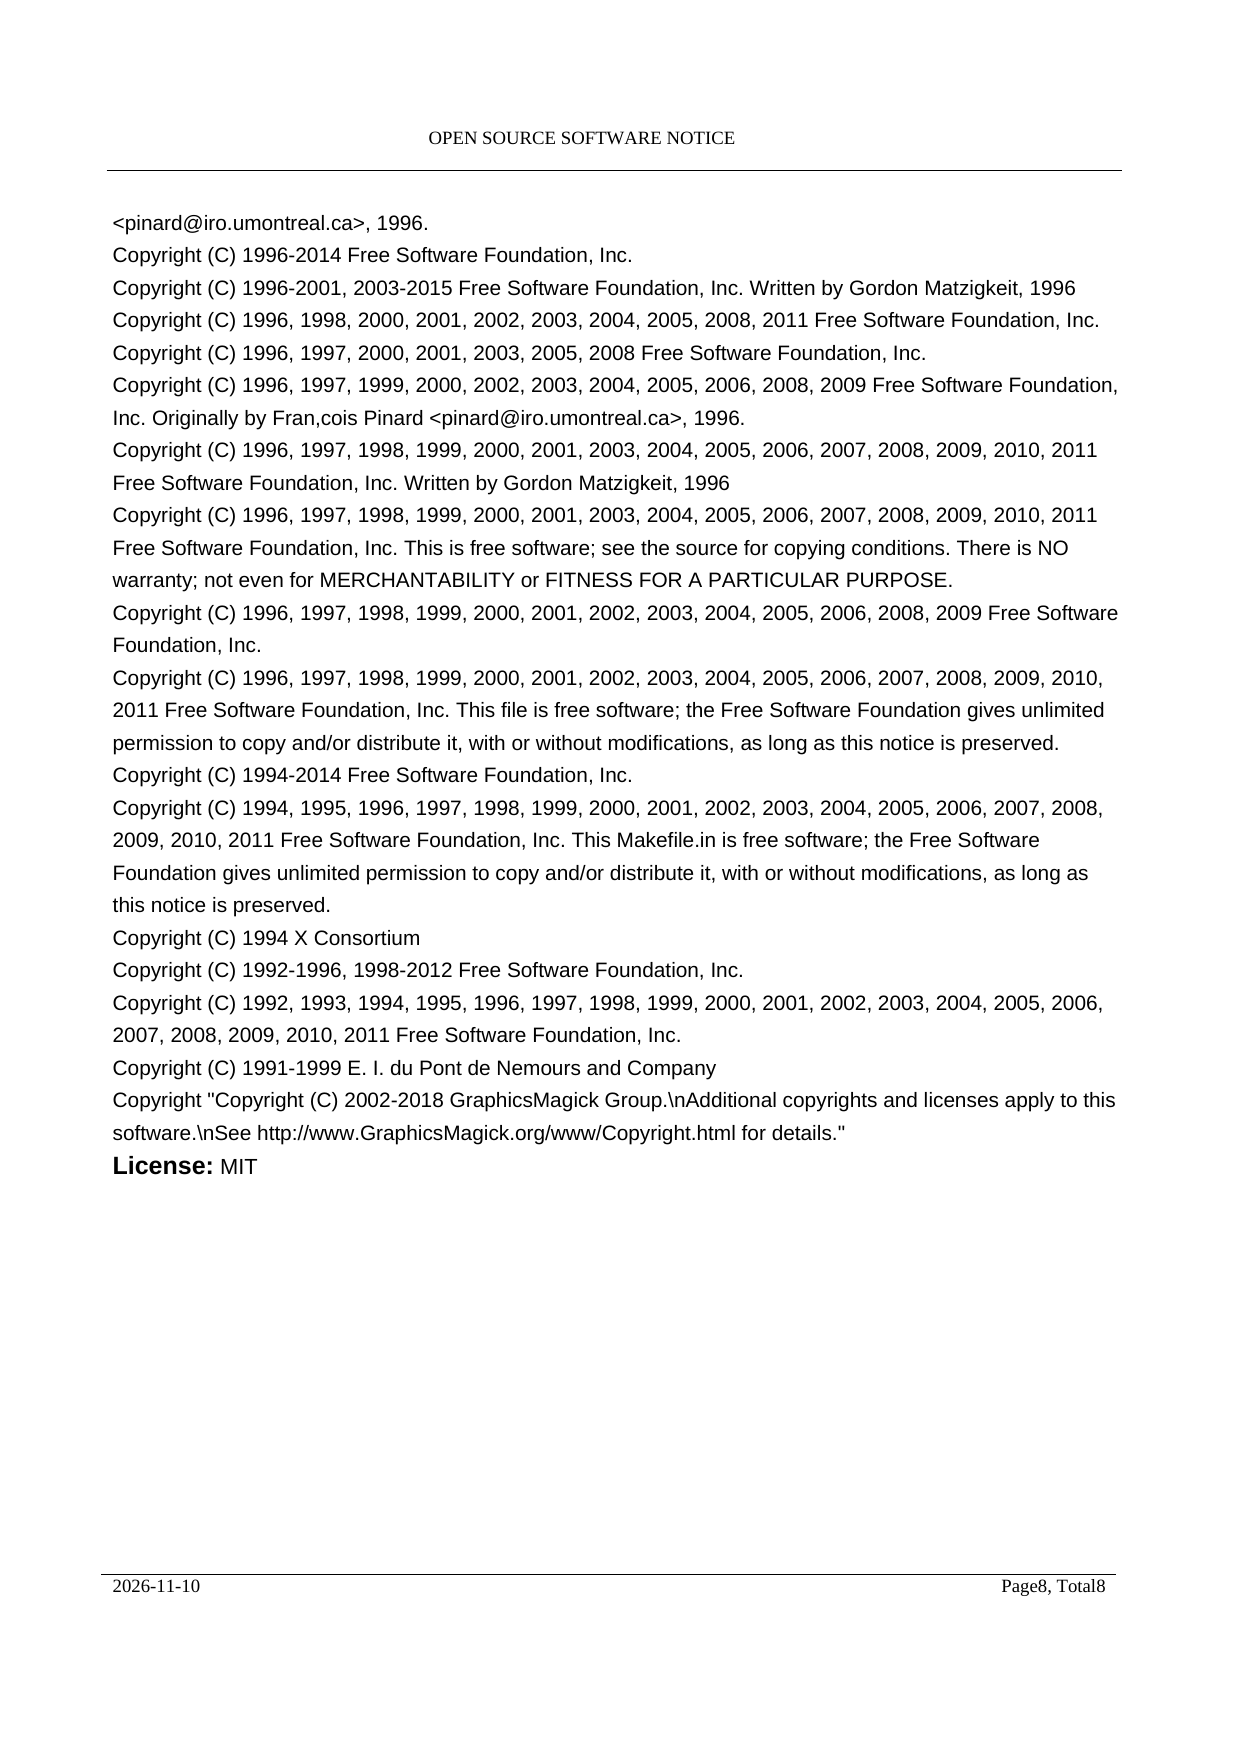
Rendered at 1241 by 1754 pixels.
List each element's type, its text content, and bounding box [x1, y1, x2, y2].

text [112, 206, 1128, 239]
text Copyright "Copyright (C) 2002-2018 GraphicsMagick Group.\nAdditional copyrights and licenses apply to this software.\nSee http://www.GraphicsMagick.org/www/Copyright.html for details." [112, 1084, 1128, 1149]
text Copyright (C) 1991-1999 E. I. du Pont de Nemours and Company [112, 1051, 1128, 1084]
text Copyright (C) 1996, 1997, 1998, 1999, 2000, 2001, 2003, 2004, 2005, 2006, 2007, 2008, 2009, 2010, 2011 Free Software Foundation, Inc. Written by Gordon Matzigkeit, 1996 [112, 434, 1128, 499]
text Copyright (C) 1996, 1997, 1998, 1999, 2000, 2001, 2002, 2003, 2004, 2005, 2006, 2008, 2009 Free Software Foundation, Inc. [112, 596, 1128, 661]
text Copyright (C) 1996, 1997, 1999, 2000, 2002, 2003, 2004, 2005, 2006, 2008, 2009 Free Software Foundation, Inc. Originally by Fran,cois Pinard <pinard@iro.umontreal.ca>, 1996. [112, 369, 1128, 434]
text Copyright (C) 1994 X Consortium [112, 921, 1128, 954]
text Copyright (C) 1992-1996, 1998-2012 Free Software Foundation, Inc. [112, 954, 1128, 986]
text Copyright (C) 1996, 1998, 2000, 2001, 2002, 2003, 2004, 2005, 2008, 2011 Free Software Foundation, Inc. [112, 304, 1128, 336]
text Copyright (C) 1996, 1997, 2000, 2001, 2003, 2005, 2008 Free Software Foundation, Inc. [112, 336, 1128, 369]
text Copyright (C) 1994-2014 Free Software Foundation, Inc. [112, 759, 1128, 791]
text Copyright (C) 1996-2014 Free Software Foundation, Inc. [112, 239, 1128, 271]
text Copyright (C) 1996, 1997, 1998, 1999, 2000, 2001, 2003, 2004, 2005, 2006, 2007, 2008, 2009, 2010, 2011 Free Software Foundation, Inc. This is free software; see the source for copying conditions. There is NO warranty; not even for MERCHANTABILITY or FITNESS FOR A PARTICULAR PURPOSE. [112, 499, 1128, 596]
text Copyright (C) 1996-2001, 2003-2015 Free Software Foundation, Inc. Written by Gordon Matzigkeit, 1996 [112, 271, 1128, 304]
text Copyright (C) 1994, 1995, 1996, 1997, 1998, 1999, 2000, 2001, 2002, 2003, 2004, 2005, 2006, 2007, 2008, 2009, 2010, 2011 Free Software Foundation, Inc. This Makefile.in is free software; the Free Software Foundation gives unlimited permission to copy and/or distribute it, with or without modifications, as long as this notice is preserved. [112, 791, 1128, 921]
text Copyright (C) 1992, 1993, 1994, 1995, 1996, 1997, 1998, 1999, 2000, 2001, 2002, 2003, 2004, 2005, 2006, 2007, 2008, 2009, 2010, 2011 Free Software Foundation, Inc. [112, 986, 1128, 1051]
text License: MIT [112, 1149, 1128, 1181]
text Copyright (C) 1996, 1997, 1998, 1999, 2000, 2001, 2002, 2003, 2004, 2005, 2006, 2007, 2008, 2009, 2010, 2011 Free Software Foundation, Inc. This file is free software; the Free Software Foundation gives unlimited permission to copy and/or distribute it, with or without modifications, as long as this notice is preserved. [112, 661, 1128, 759]
